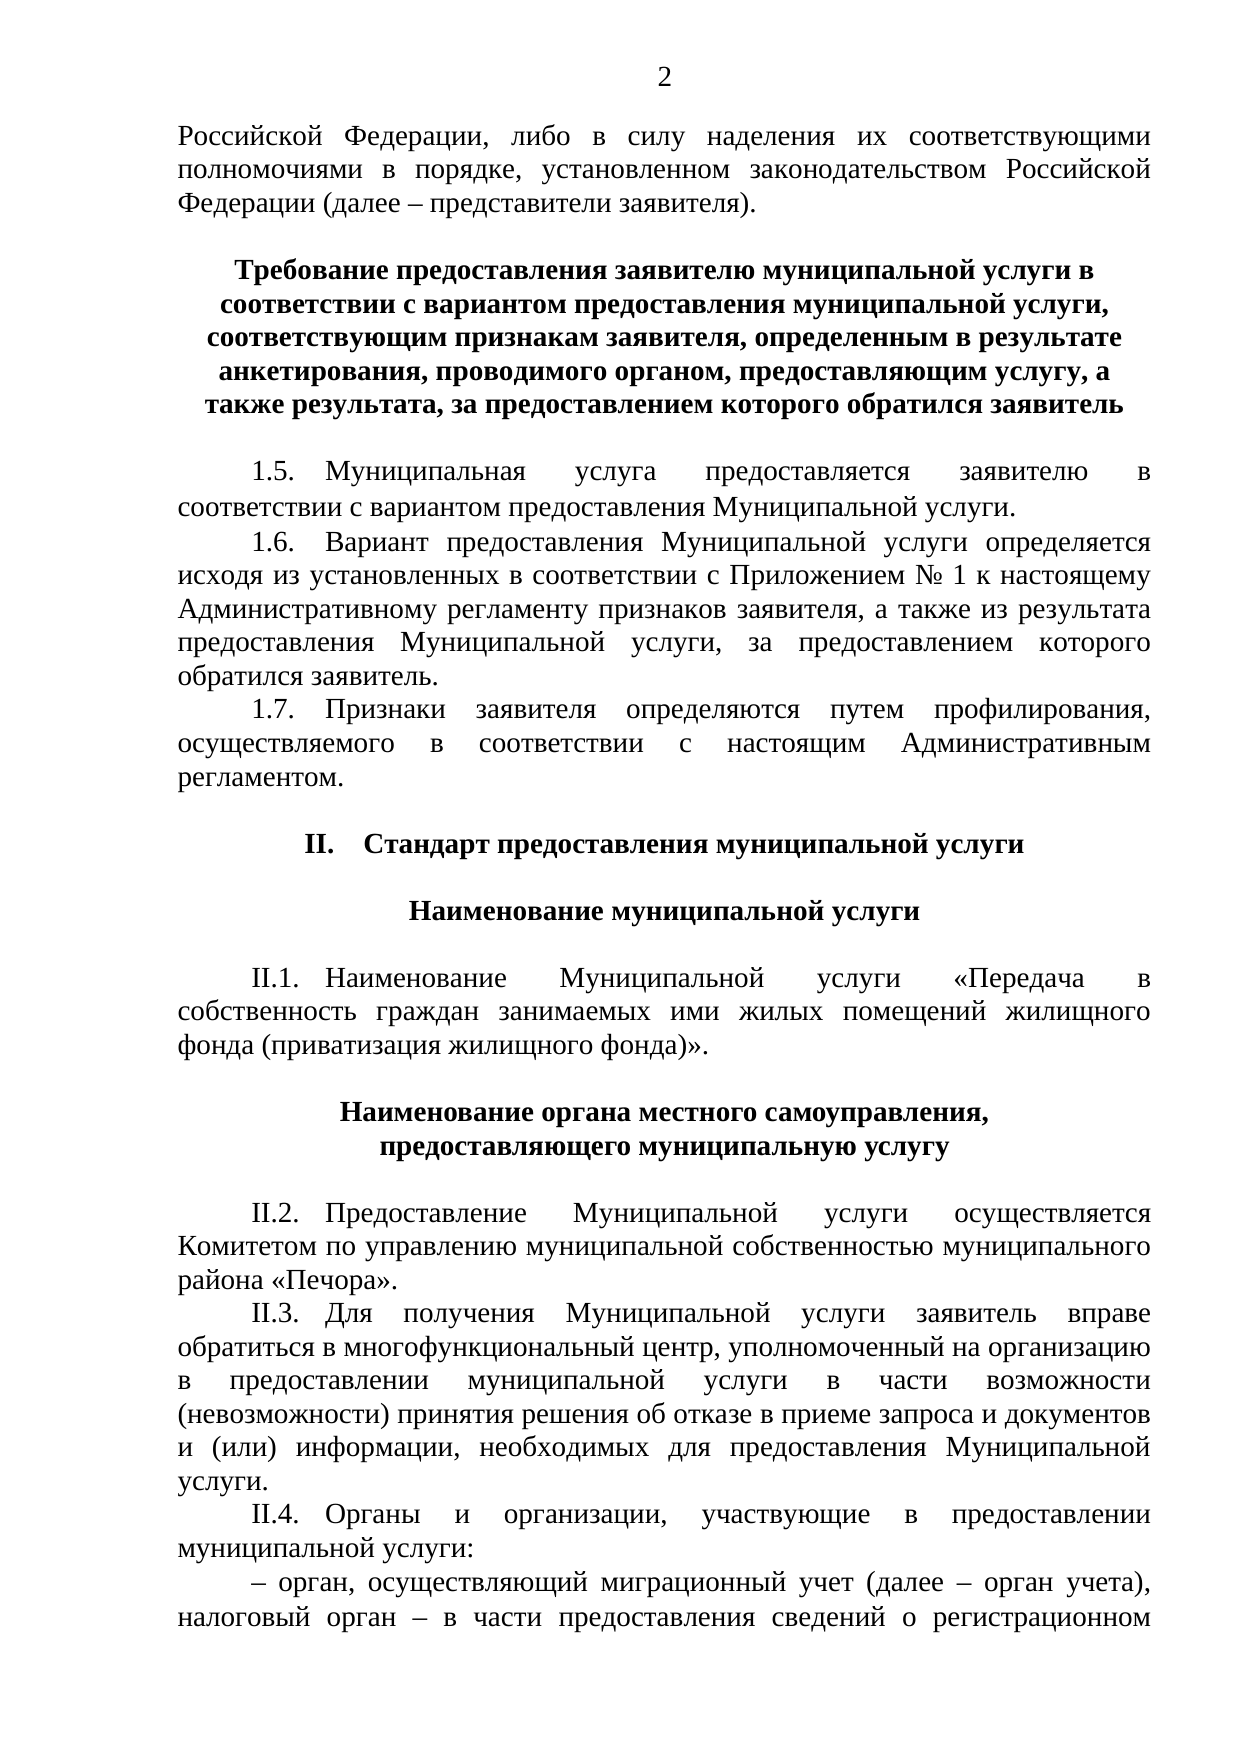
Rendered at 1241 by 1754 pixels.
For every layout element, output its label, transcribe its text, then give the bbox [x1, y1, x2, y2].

list Для получения Муниципальной услуги заявитель вправе обратиться в многофункциональный центр, уполномоченный на организацию в предоставлении муниципальной услуги в части возможности (невозможности) принятия решения об отказе в приеме запроса и документов и (или) информации, необходимых для предоставления Муниципальной услуги. [177, 1295, 1152, 1497]
list Муниципальная услуга предоставляется заявителю в соответствии с вариантом предоставления Муниципальной услуги. [177, 453, 1152, 522]
text предоставляющего муниципальную услугу [177, 1128, 1152, 1161]
text Наименование органа местного самоуправления, [177, 1094, 1152, 1128]
text Требование предоставления заявителю муниципальной услуги в соответствии с вариантом предоставления муниципальной услуги, соответствующим признакам заявителя, определенным в результате анкетирования, проводимого органом, предоставляющим услугу, а также результата, за предоставлением которого обратился заявитель [177, 252, 1152, 420]
title Стандарт предоставления муниципальной услуги [177, 826, 1152, 859]
list Признаки заявителя определяются путем профилирования, осуществляемого в соответствии с настоящим Административным регламентом. [177, 692, 1152, 792]
list Наименование Муниципальной услуги «Передача в собственность граждан занимаемых ими жилых помещений жилищного фонда (приватизация жилищного фонда)». [177, 960, 1152, 1061]
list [177, 1564, 1152, 1632]
list Наименование муниципальной услуги [177, 893, 1152, 926]
list Органы и организации, участвующие в предоставлении муниципальной услуги: [177, 1497, 1152, 1564]
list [177, 118, 1152, 219]
list Вариант предоставления Муниципальной услуги определяется исходя из установленных в соответствии с Приложением № 1 к настоящему Административному регламенту признаков заявителя, а также из результата предоставления Муниципальной услуги, за предоставлением которого обратился заявитель. [177, 524, 1152, 692]
list Предоставление Муниципальной услуги осуществляется Комитетом по управлению муниципальной собственностью муниципального района «Печора». [177, 1195, 1152, 1295]
